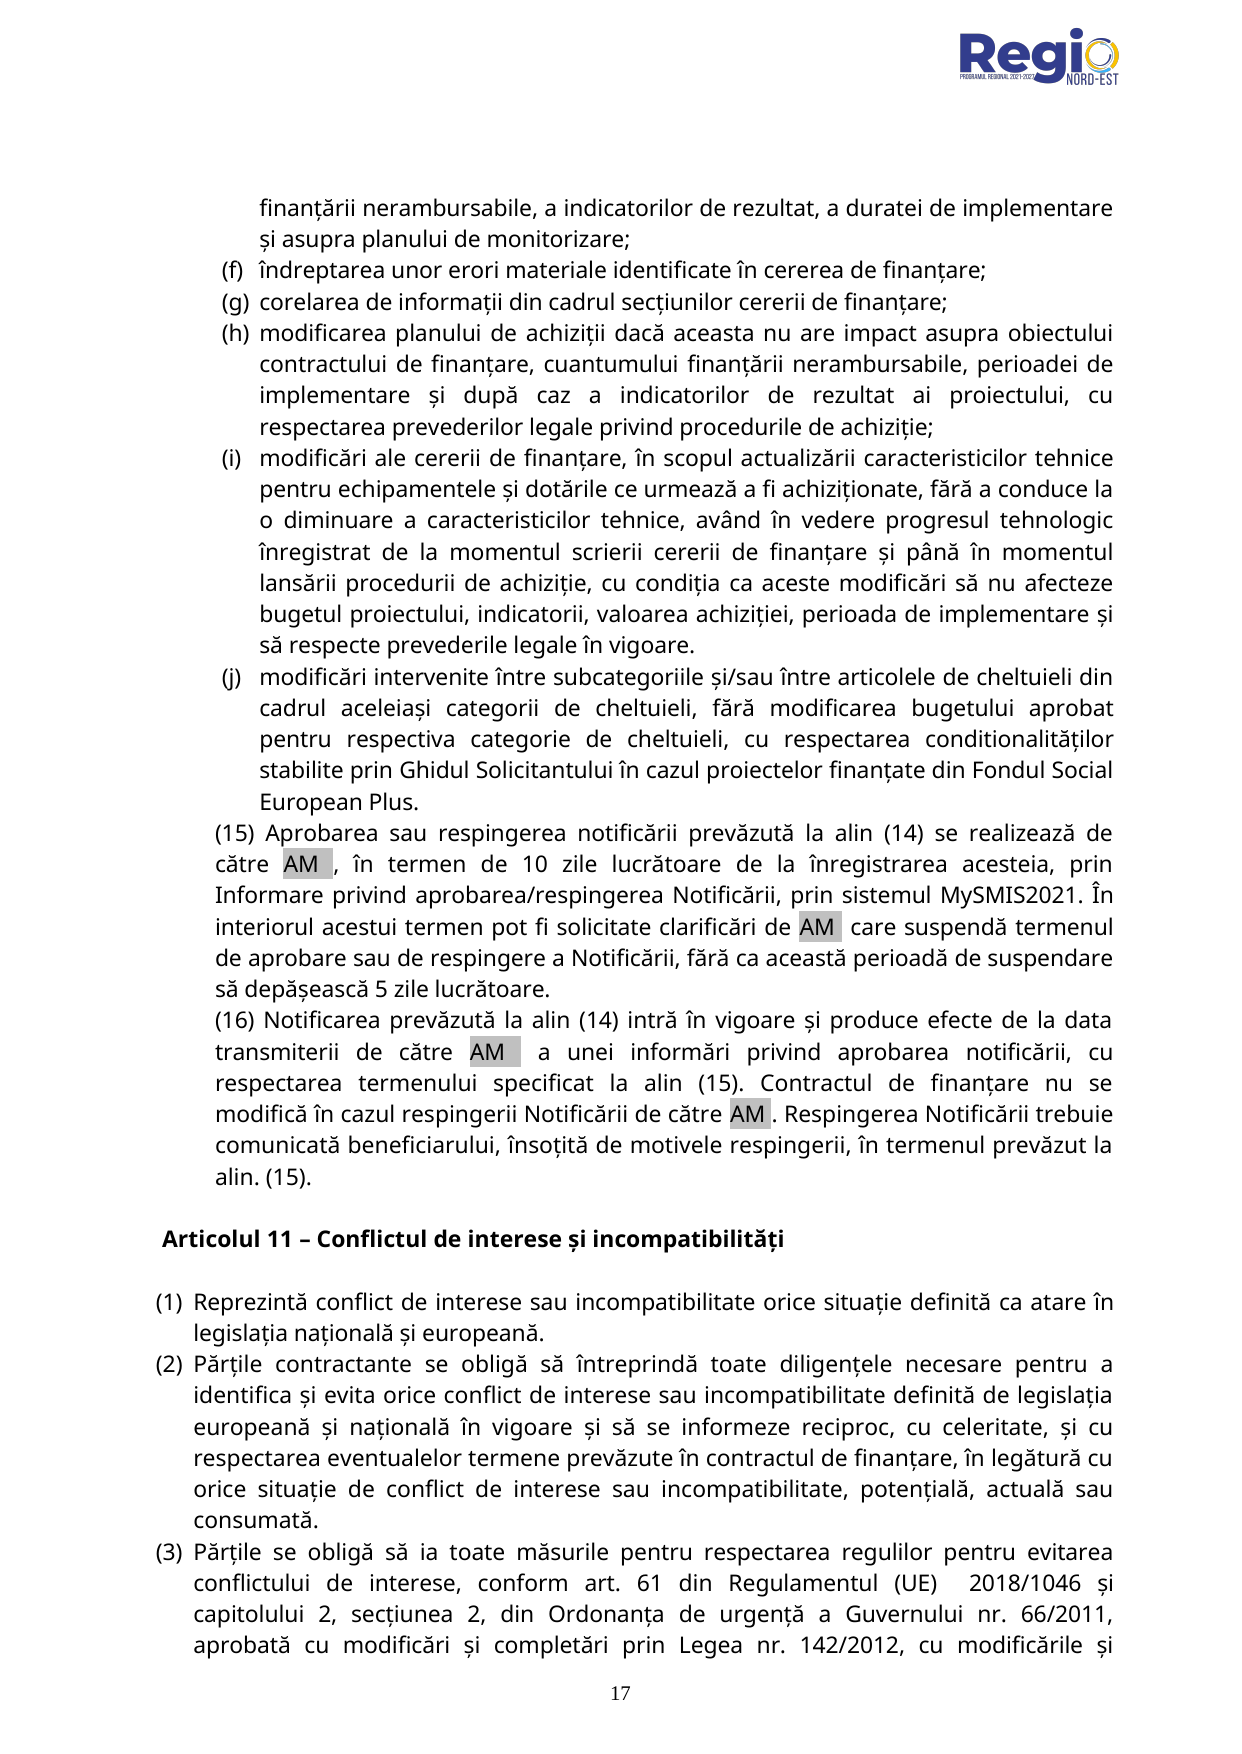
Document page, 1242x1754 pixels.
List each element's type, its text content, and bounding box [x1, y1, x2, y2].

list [156, 1536, 1114, 1661]
list corelarea de informații din cadrul secțiunilor cererii de finanțare; [222, 286, 1114, 317]
list modificări ale cererii de finanțare, în scopul actualizării caracteristicilor tehnice pentru echipamentele și dotările ce urmează a fi achiziționate, fără a conduce la o diminuare a caracteristicilor tehnice, având în vedere progresul tehnologic înregistrat de la momentul scrierii cererii de finanțare și până în momentul lansării procedurii de achiziție, cu condiția ca aceste modificări să nu afecteze bugetul proiectului, indicatorii, valoarea achiziției, perioada de implementare și să respecte prevederile legale în vigoare. [222, 442, 1114, 661]
list (16) Notificarea prevăzută la alin (14) intră în vigoare și produce efecte de la data transmiterii de către AM a unei informări privind aprobarea notificării, cu respectarea termenului specificat la alin (15). Contractul de finanțare nu se modifică în cazul respingerii Notificării de către AM . Respingerea Notificării trebuie comunicată beneficiarului, însoțită de motivele respingerii, în termenul prevăzut la alin. (15). [215, 1004, 1114, 1192]
picture [957, 24, 1123, 88]
list modificarea planului de achiziții dacă aceasta nu are impact asupra obiectului contractului de finanțare, cuantumului finanțării nerambursabile, perioadei de implementare și după caz a indicatorilor de rezultat ai proiectului, cu respectarea prevederilor legale privind procedurile de achiziție; [222, 317, 1114, 442]
list îndreptarea unor erori materiale identificate în cererea de finanțare; [222, 254, 1114, 286]
text Articolul 11 – Conflictul de interese și incompatibilități [130, 1223, 1122, 1254]
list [222, 192, 1114, 254]
list (15) Aprobarea sau respingerea notificării prevăzută la alin (14) se realizează de către AM , în termen de 10 zile lucrătoare de la înregistrarea acesteia, prin Informare privind aprobarea/respingerea Notificării, prin sistemul MySMIS2021. În interiorul acestui termen pot fi solicitate clarificări de AM care suspendă termenul de aprobare sau de respingere a Notificării, fără ca această perioadă de suspendare să depășească 5 zile lucrătoare. [215, 817, 1114, 1004]
list Părțile contractante se obligă să întreprindă toate diligențele necesare pentru a identifica și evita orice conflict de interese sau incompatibilitate definită de legislația europeană și națională în vigoare şi să se informeze reciproc, cu celeritate, şi cu respectarea eventualelor termene prevăzute în contractul de finanțare, în legătură cu orice situație de conflict de interese sau incompatibilitate, potențială, actuală sau consumată. [156, 1348, 1114, 1536]
list Reprezintă conflict de interese sau incompatibilitate orice situație definită ca atare în legislația națională şi europeană. [156, 1286, 1114, 1348]
list modificări intervenite între subcategoriile și/sau între articolele de cheltuieli din cadrul aceleiași categorii de cheltuieli, fără modificarea bugetului aprobat pentru respectiva categorie de cheltuieli, cu respectarea conditionalităților stabilite prin Ghidul Solicitantului în cazul proiectelor finanțate din Fondul Social European Plus. [222, 661, 1114, 817]
